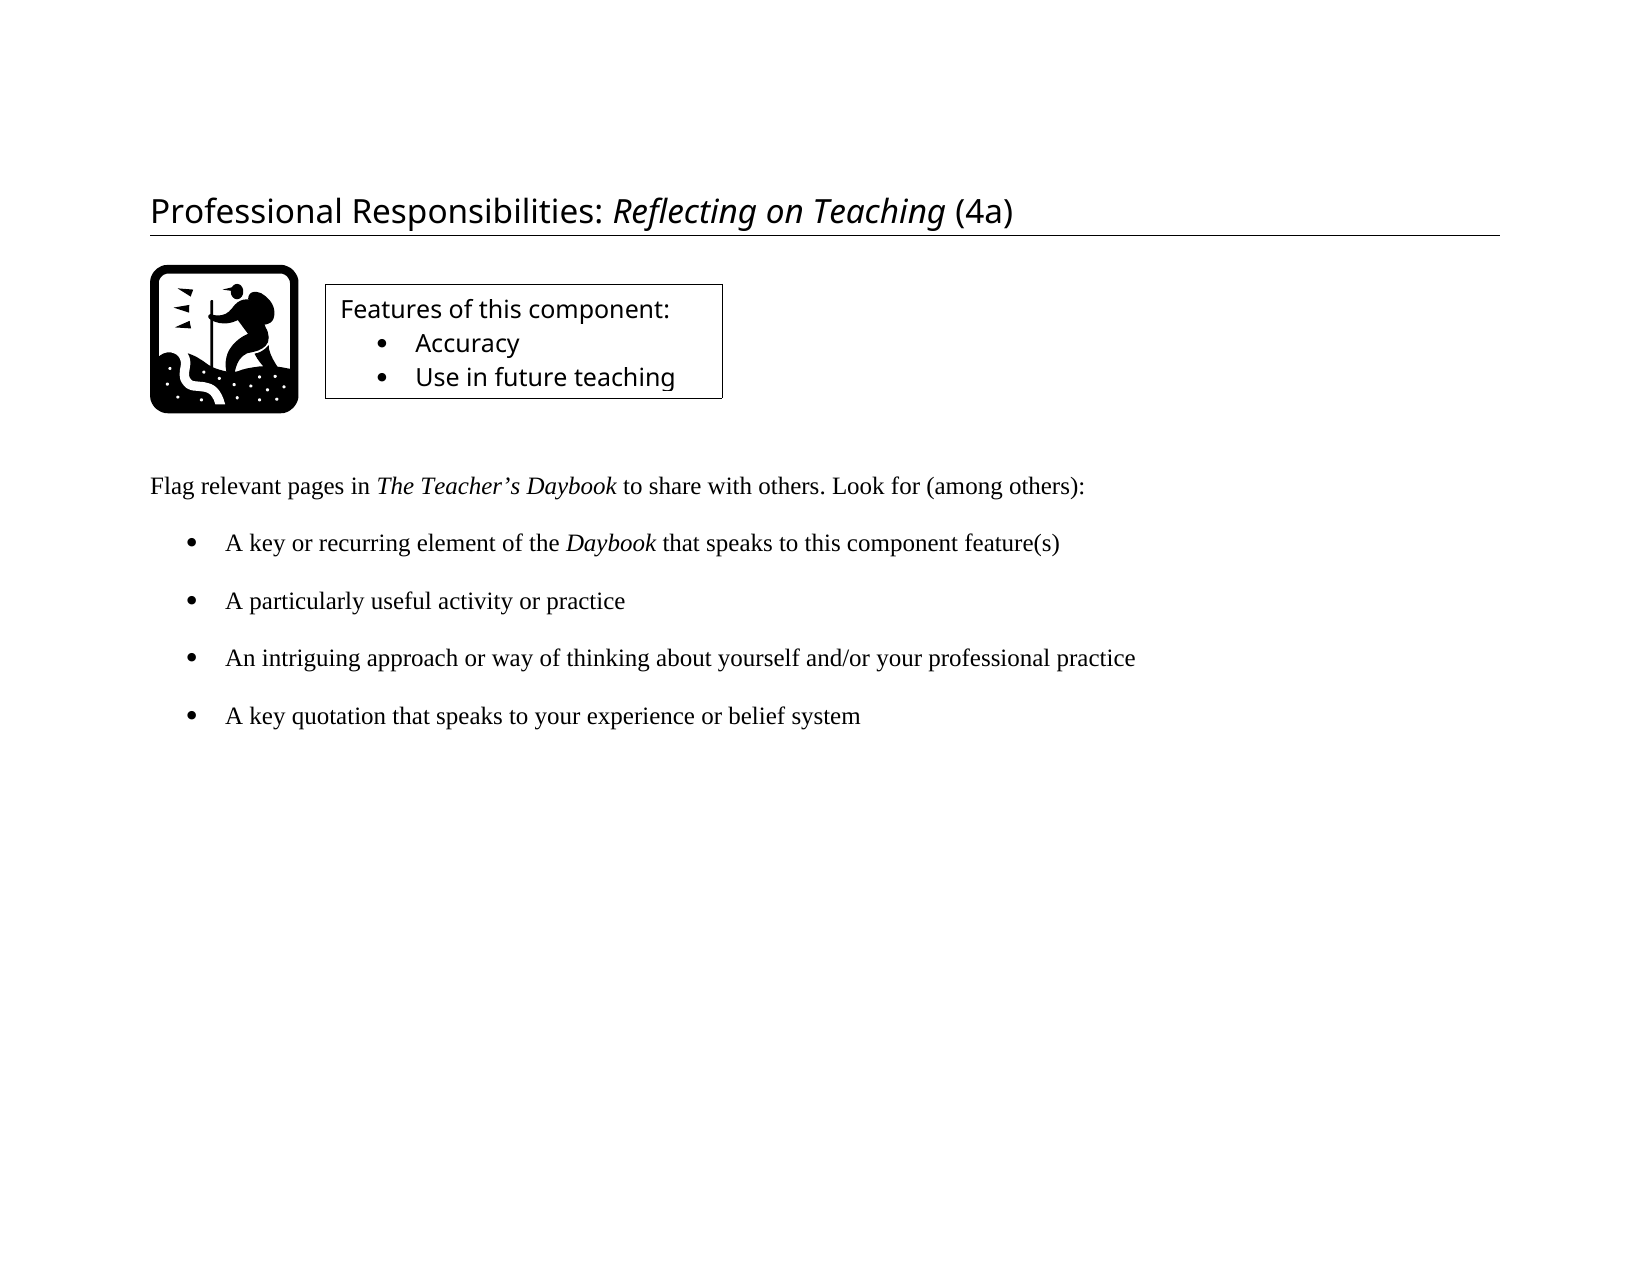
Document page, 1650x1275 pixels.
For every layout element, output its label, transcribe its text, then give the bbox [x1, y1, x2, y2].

text Professional Responsibilities: Reflecting on Teaching (4a) [150, 187, 1500, 235]
list A particularly useful activity or practice [187, 586, 1500, 614]
list A key or recurring element of the Daybook that speaks to this component feature(s) [187, 528, 1500, 557]
list A key quotation that speaks to your experience or belief system [187, 701, 1500, 729]
text Flag relevant pages in The Teacher’s Daybook to share with others. Look for (among others): [150, 471, 1500, 499]
list An intriguing approach or way of thinking about yourself and/or your professional practice [187, 643, 1500, 672]
